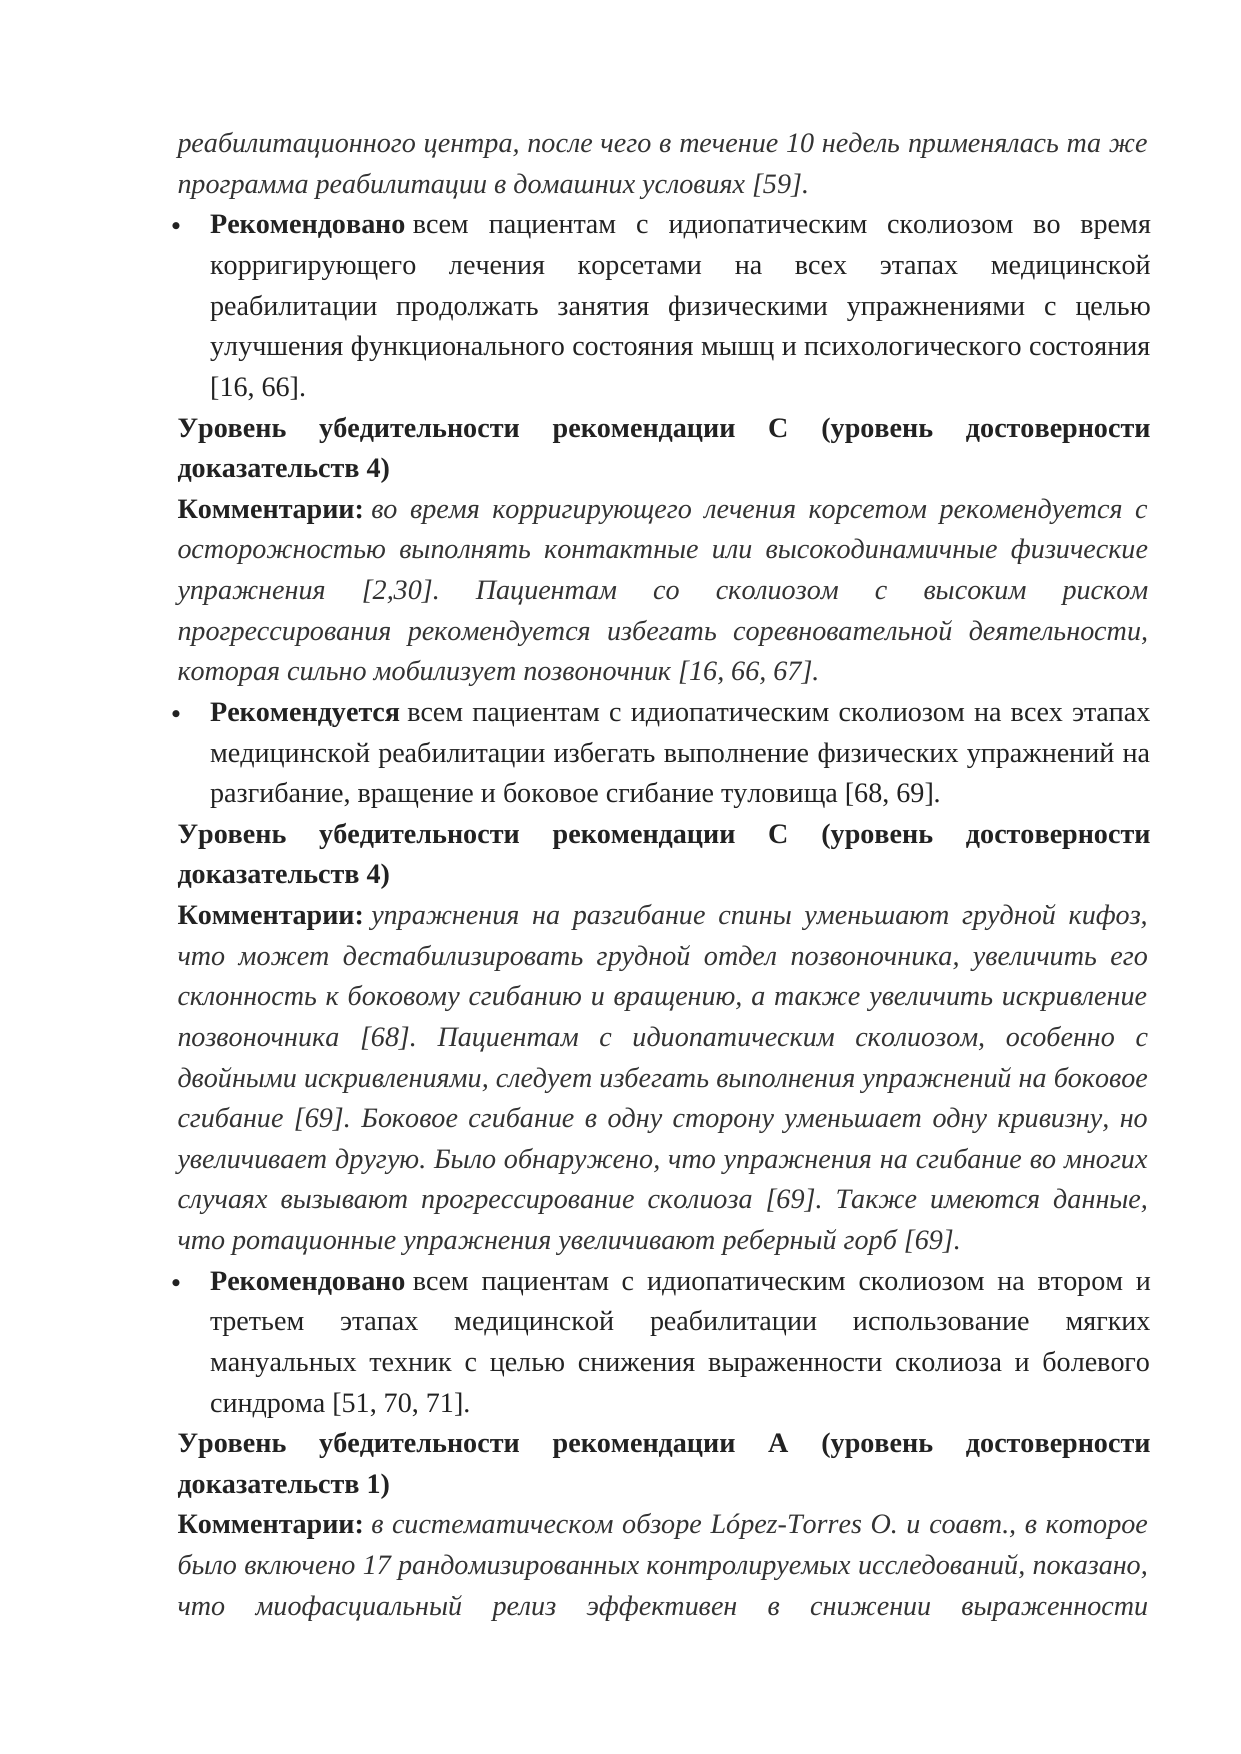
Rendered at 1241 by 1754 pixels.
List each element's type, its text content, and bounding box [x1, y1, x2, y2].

text Уровень убедительности рекомендации С (уровень достоверности доказательств 4) [177, 809, 1152, 890]
text Уровень убедительности рекомендации С (уровень достоверности доказательств 4) [177, 402, 1152, 484]
list Рекомендуется всем пациентам с идиопатическим сколиозом на всех этапах медицинской реабилитации избегать выполнение физических упражнений на разгибание, вращение и боковое сгибание туловища [68, 69]. [172, 687, 1152, 809]
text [177, 118, 1152, 199]
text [177, 1499, 1152, 1621]
text Комментарии: упражнения на разгибание спины уменьшают грудной кифоз, что может дестабилизировать грудной отдел позвоночника, увеличить его склонность к боковому сгибанию и вращению, а также увеличить искривление позвоночника [68]. Пациентам с идиопатическим сколиозом, особенно с двойными искривлениями, следует избегать выполнения упражнений на боковое сгибание [69]. Боковое сгибание в одну сторону уменьшает одну кривизну, но увеличивает другую. Было обнаружено, что упражнения на сгибание во многих случаях вызывают прогрессирование сколиоза [69]. Также имеются данные, что ротационные упражнения увеличивают реберный горб [69]. [177, 890, 1152, 1256]
text Уровень убедительности рекомендации А (уровень достоверности доказательств 1) [177, 1418, 1152, 1499]
list Рекомендовано всем пациентам с идиопатическим сколиозом на втором и третьем этапах медицинской реабилитации использование мягких мануальных техник с целью снижения выраженности сколиоза и болевого синдрома [51, 70, 71]. [172, 1256, 1152, 1418]
text Комментарии: во время корригирующего лечения корсетом рекомендуется с осторожностью выполнять контактные или высокодинамичные физические упражнения [2,30]. Пациентам со сколиозом с высоким риском прогрессирования рекомендуется избегать соревновательной деятельности, которая сильно мобилизует позвоночник [16, 66, 67]. [177, 484, 1152, 687]
list Рекомендовано всем пациентам с идиопатическим сколиозом во время корригирующего лечения корсетами на всех этапах медицинской реабилитации продолжать занятия физическими упражнениями с целью улучшения функционального состояния мышц и психологического состояния [16, 66]. [172, 199, 1152, 402]
